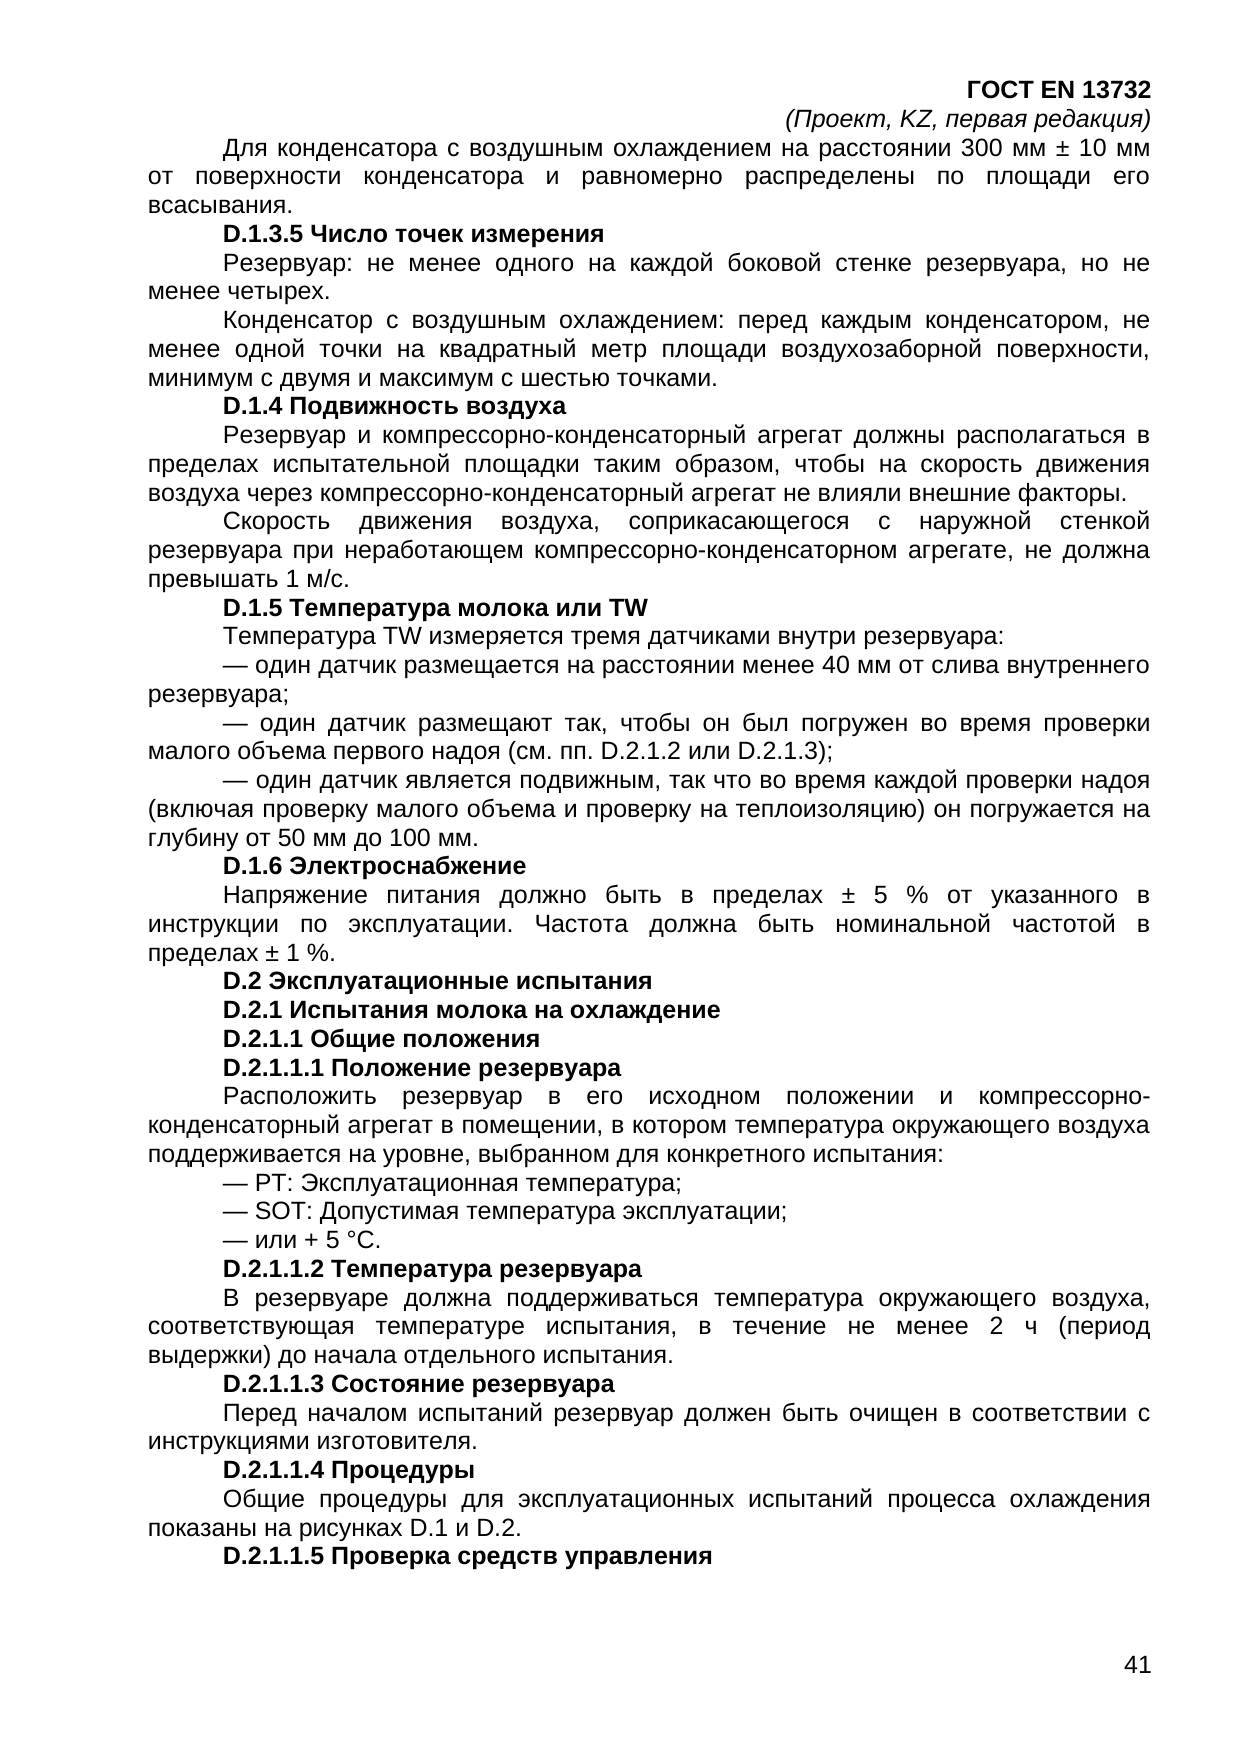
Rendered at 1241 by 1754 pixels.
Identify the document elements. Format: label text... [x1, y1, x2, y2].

text Скорость движения воздуха, соприкасающегося с наружной стенкой резервуара при неработающем компрессорно-конденсаторном агрегате, не должна превышать 1 м/с. [148, 506, 1152, 592]
text — один датчик является подвижным, так что во время каждой проверки надоя (включая проверку малого объема и проверку на теплоизоляцию) он погружается на глубину от 50 мм до 100 мм. [148, 765, 1152, 851]
text — или + 5 °C. [148, 1225, 1152, 1254]
text Для конденсатора с воздушным охлаждением на расстоянии 300 мм ± 10 мм от поверхности конденсатора и равномерно распределены по площади его всасывания. [148, 132, 1152, 219]
text D.1.3.5 Число точек измерения [148, 219, 1152, 247]
text D.2 Эксплуатационные испытания [148, 966, 1152, 995]
text Резервуар и компрессорно-конденсаторный агрегат должны располагаться в пределах испытательной площадки таким образом, чтобы на скорость движения воздуха через компрессорно-конденсаторный агрегат не влияли внешние факторы. [148, 420, 1152, 506]
text Напряжение питания должно быть в пределах ± 5 % от указанного в инструкции по эксплуатации. Частота должна быть номинальной частотой в пределах ± 1 %. [148, 880, 1152, 966]
text В резервуаре должна поддерживаться температура окружающего воздуха, соответствующая температуре испытания, в течение не менее 2 ч (период выдержки) до начала отдельного испытания. [148, 1282, 1152, 1369]
text D.2.1 Испытания молока на охлаждение [148, 995, 1152, 1024]
text Температура TW измеряется тремя датчиками внутри резервуара: [148, 621, 1152, 650]
text Расположить резервуар в его исходном положении и компрессорно-конденсаторный агрегат в помещении, в котором температура окружающего воздуха поддерживается на уровне, выбранном для конкретного испытания: [148, 1081, 1152, 1167]
text D.2.1.1.4 Процедуры [148, 1455, 1152, 1484]
text D.1.4 Подвижность воздуха [148, 391, 1152, 420]
text Перед началом испытаний резервуар должен быть очищен в соответствии с инструкциями изготовителя. [148, 1397, 1152, 1455]
text Общие процедуры для эксплуатационных испытаний процесса охлаждения показаны на рисунках D.1 и D.2. [148, 1484, 1152, 1541]
text D.2.1.1.2 Температура резервуара [148, 1254, 1152, 1282]
text — один датчик размещают так, чтобы он был погружен во время проверки малого объема первого надоя (см. пп. D.2.1.2 или D.2.1.3); [148, 707, 1152, 765]
text D.1.5 Температура молока или TW [148, 592, 1152, 621]
text — SOT: Допустимая температура эксплуатации; [148, 1196, 1152, 1225]
text D.2.1.1 Общие положения [148, 1024, 1152, 1052]
text D.2.1.1.5 Проверка средств управления [148, 1541, 1152, 1570]
text Конденсатор с воздушным охлаждением: перед каждым конденсатором, не менее одной точки на квадратный метр площади воздухозаборной поверхности, минимум с двумя и максимум с шестью точками. [148, 305, 1152, 391]
text — один датчик размещается на расстоянии менее 40 мм от слива внутреннего резервуара; [148, 650, 1152, 707]
text — PT: Эксплуатационная температура; [148, 1167, 1152, 1196]
text D.2.1.1.3 Состояние резервуара [148, 1369, 1152, 1397]
text D.2.1.1.1 Положение резервуара [148, 1052, 1152, 1081]
text D.1.6 Электроснабжение [148, 851, 1152, 880]
text Резервуар: не менее одного на каждой боковой стенке резервуара, но не менее четырех. [148, 247, 1152, 305]
